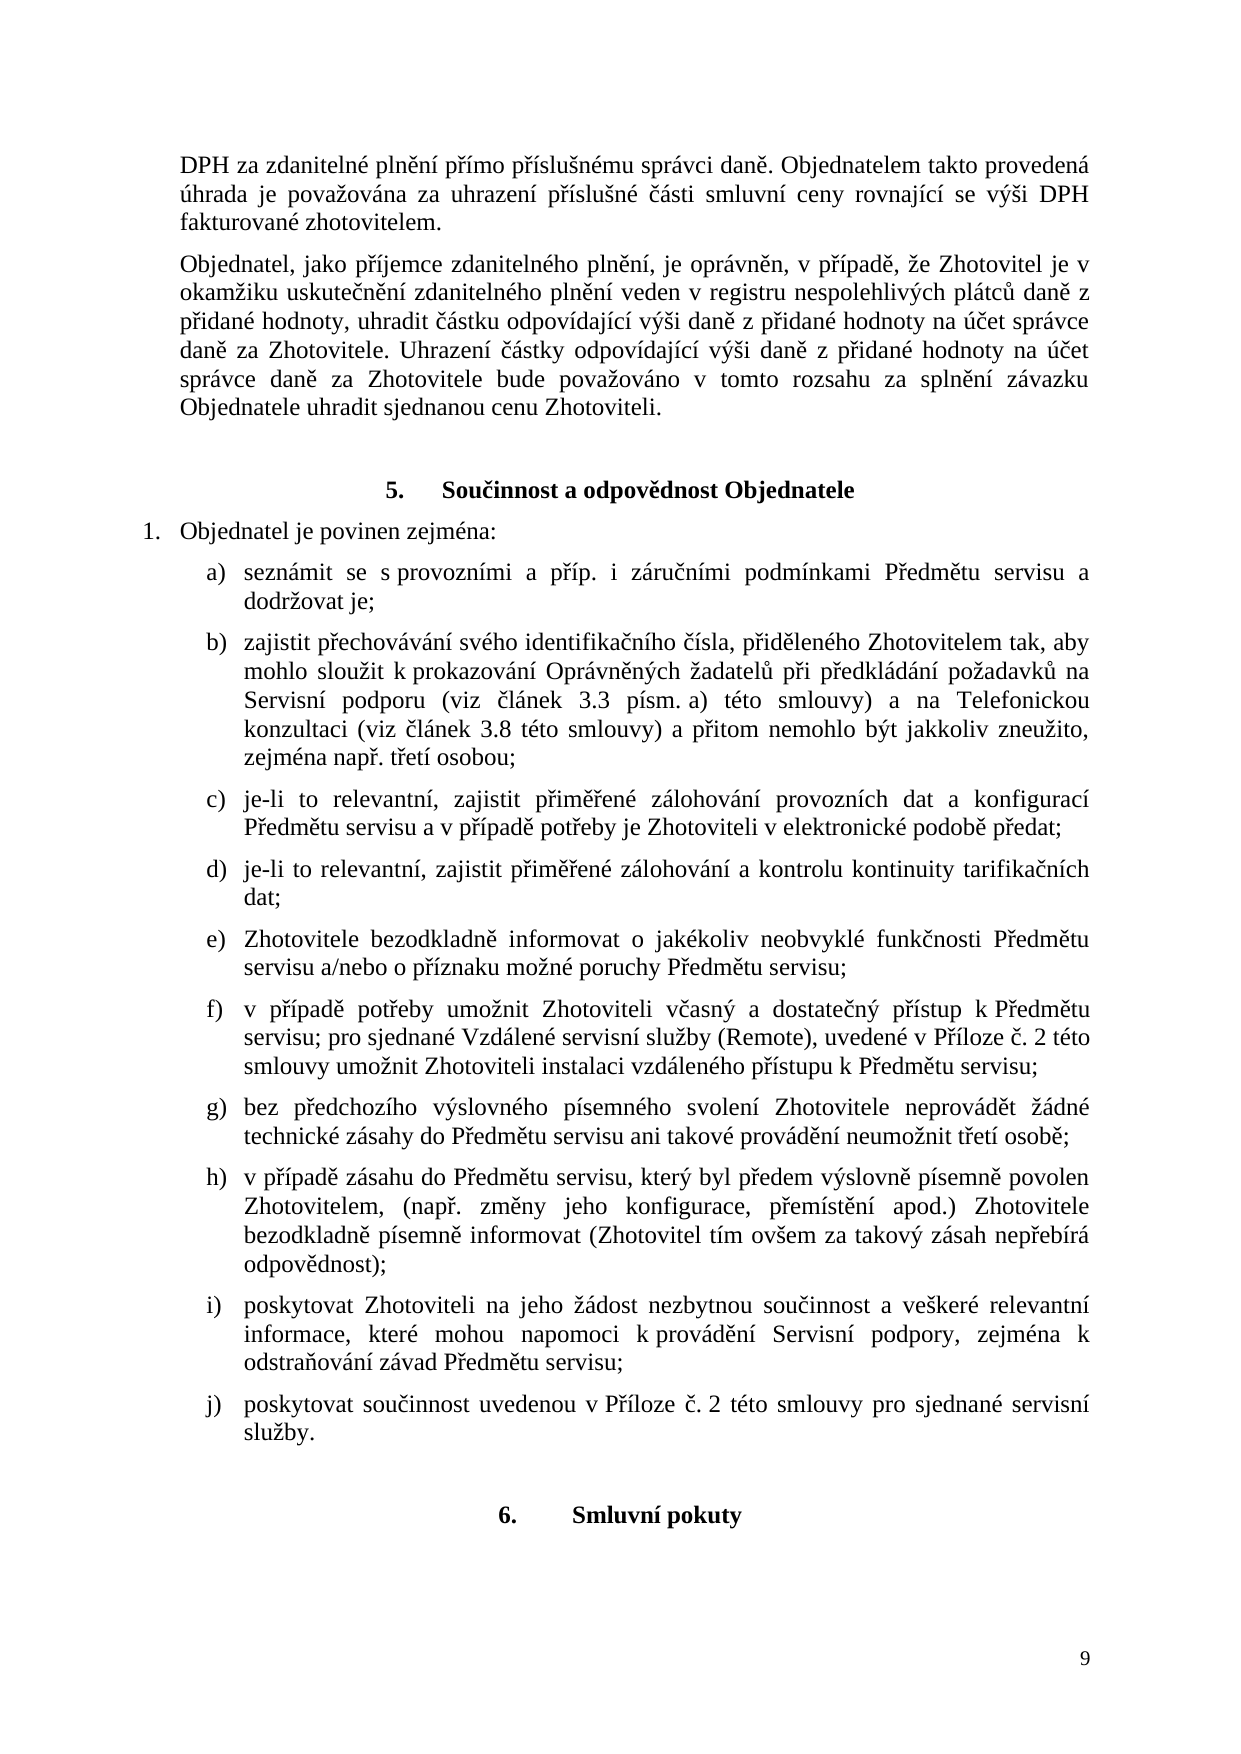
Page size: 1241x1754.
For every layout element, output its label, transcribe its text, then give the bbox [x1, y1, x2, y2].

list je-li to relevantní, zajistit přiměřené zálohování a kontrolu kontinuity tarifikačních dat; [206, 854, 1090, 911]
text Objednatel, jako příjemce zdanitelného plnění, je oprávněn, v případě, že Zhotovitel je v okamžiku uskutečnění zdanitelného plnění veden v registru nespolehlivých plátců daně z přidané hodnoty, uhradit částku odpovídající výši daně z přidané hodnoty na účet správce daně za Zhotovitele. Uhrazení částky odpovídající výši daně z přidané hodnoty na účet správce daně za Zhotovitele bude považováno v tomto rozsahu za splnění závazku Objednatele uhradit sjednanou cenu Zhotoviteli. [179, 249, 1090, 421]
list poskytovat součinnost uvedenou v Příloze č. 2 této smlouvy pro sjednané servisní služby. [206, 1389, 1090, 1446]
list bez předchozího výslovného písemného svolení Zhotovitele neprovádět žádné technické zásahy do Předmětu servisu ani takové provádění neumožnit třetí osobě; [206, 1092, 1090, 1150]
list v případě zásahu do Předmětu servisu, který byl předem výslovně písemně povolen Zhotovitelem, (např. změny jeho konfigurace, přemístění apod.) Zhotovitele bezodkladně písemně informovat (Zhotovitel tím ovšem za takový zásah nepřebírá odpovědnost); [206, 1162, 1090, 1277]
list seznámit se s provozními a příp. i záručními podmínkami Předmětu servisu a dodržovat je; [206, 557, 1090, 615]
list poskytovat Zhotoviteli na jeho žádost nezbytnou součinnost a veškeré relevantní informace, které mohou napomoci k provádění Servisní podpory, zejména k odstraňování závad Předmětu servisu; [206, 1290, 1090, 1376]
text 6. Smluvní pokuty [150, 1500, 1090, 1529]
text 5. Součinnost a odpovědnost Objednatele [150, 475, 1090, 504]
list Objednatel je povinen zejména: [142, 516, 1090, 545]
list v případě potřeby umožnit Zhotoviteli včasný a dostatečný přístup k Předmětu servisu; pro sjednané Vzdálené servisní služby (Remote), uvedené v Příloze č. 2 této smlouvy umožnit Zhotoviteli instalaci vzdáleného přístupu k Předmětu servisu; [206, 994, 1090, 1080]
list zajistit přechovávání svého identifikačního čísla, přiděleného Zhotovitelem tak, aby mohlo sloužit k prokazování Oprávněných žadatelů při předkládání požadavků na Servisní podporu (viz článek 3.3 písm. a) této smlouvy) a na Telefonickou konzultaci (viz článek 3.8 této smlouvy) a přitom nemohlo být jakkoliv zneužito, zejména např. třetí osobou; [206, 627, 1090, 771]
list Zhotovitele bezodkladně informovat o jakékoliv neobvyklé funkčnosti Předmětu servisu a/nebo o příznaku možné poruchy Předmětu servisu; [206, 924, 1090, 981]
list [142, 150, 1090, 236]
list je-li to relevantní, zajistit přiměřené zálohování provozních dat a konfigurací Předmětu servisu a v případě potřeby je Zhotoviteli v elektronické podobě předat; [206, 784, 1090, 841]
